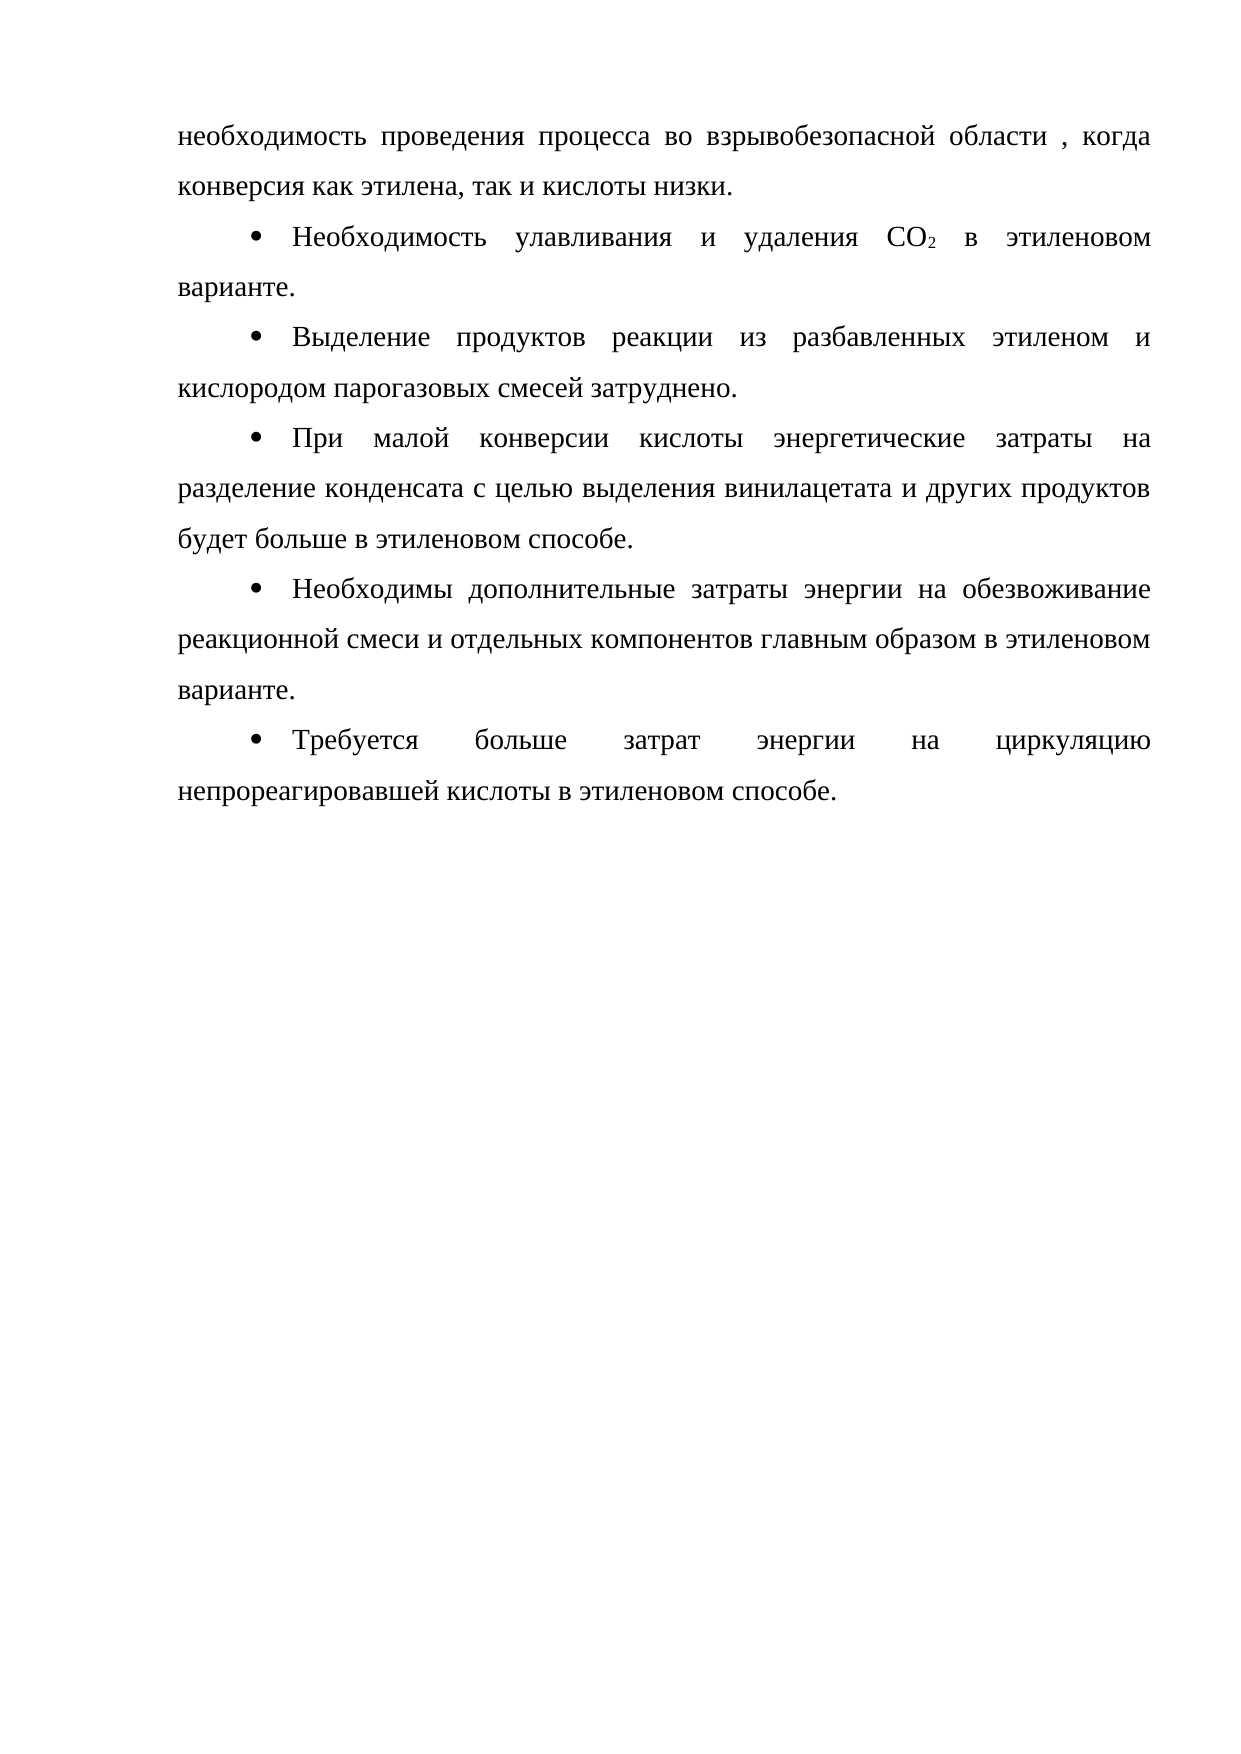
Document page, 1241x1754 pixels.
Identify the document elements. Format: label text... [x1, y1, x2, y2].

list Необходимость улавливания и удаления СО2 в этиленовом варианте. [177, 219, 1152, 303]
list Необходимы дополнительные затраты энергии на обезвоживание реакционной смеси и отдельных компонентов главным образом в этиленовом варианте. [177, 571, 1152, 706]
list Выделение продуктов реакции из разбавленных этиленом и кислородом парогазовых смесей затруднено. [177, 319, 1152, 403]
list При малой конверсии кислоты энергетические затраты на разделение конденсата с целью выделения винилацетата и других продуктов будет больше в этиленовом способе. [177, 420, 1152, 554]
list Требуется больше затрат энергии на циркуляцию непрореагировавшей кислоты в этиленовом способе. [177, 722, 1152, 806]
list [177, 118, 1152, 202]
